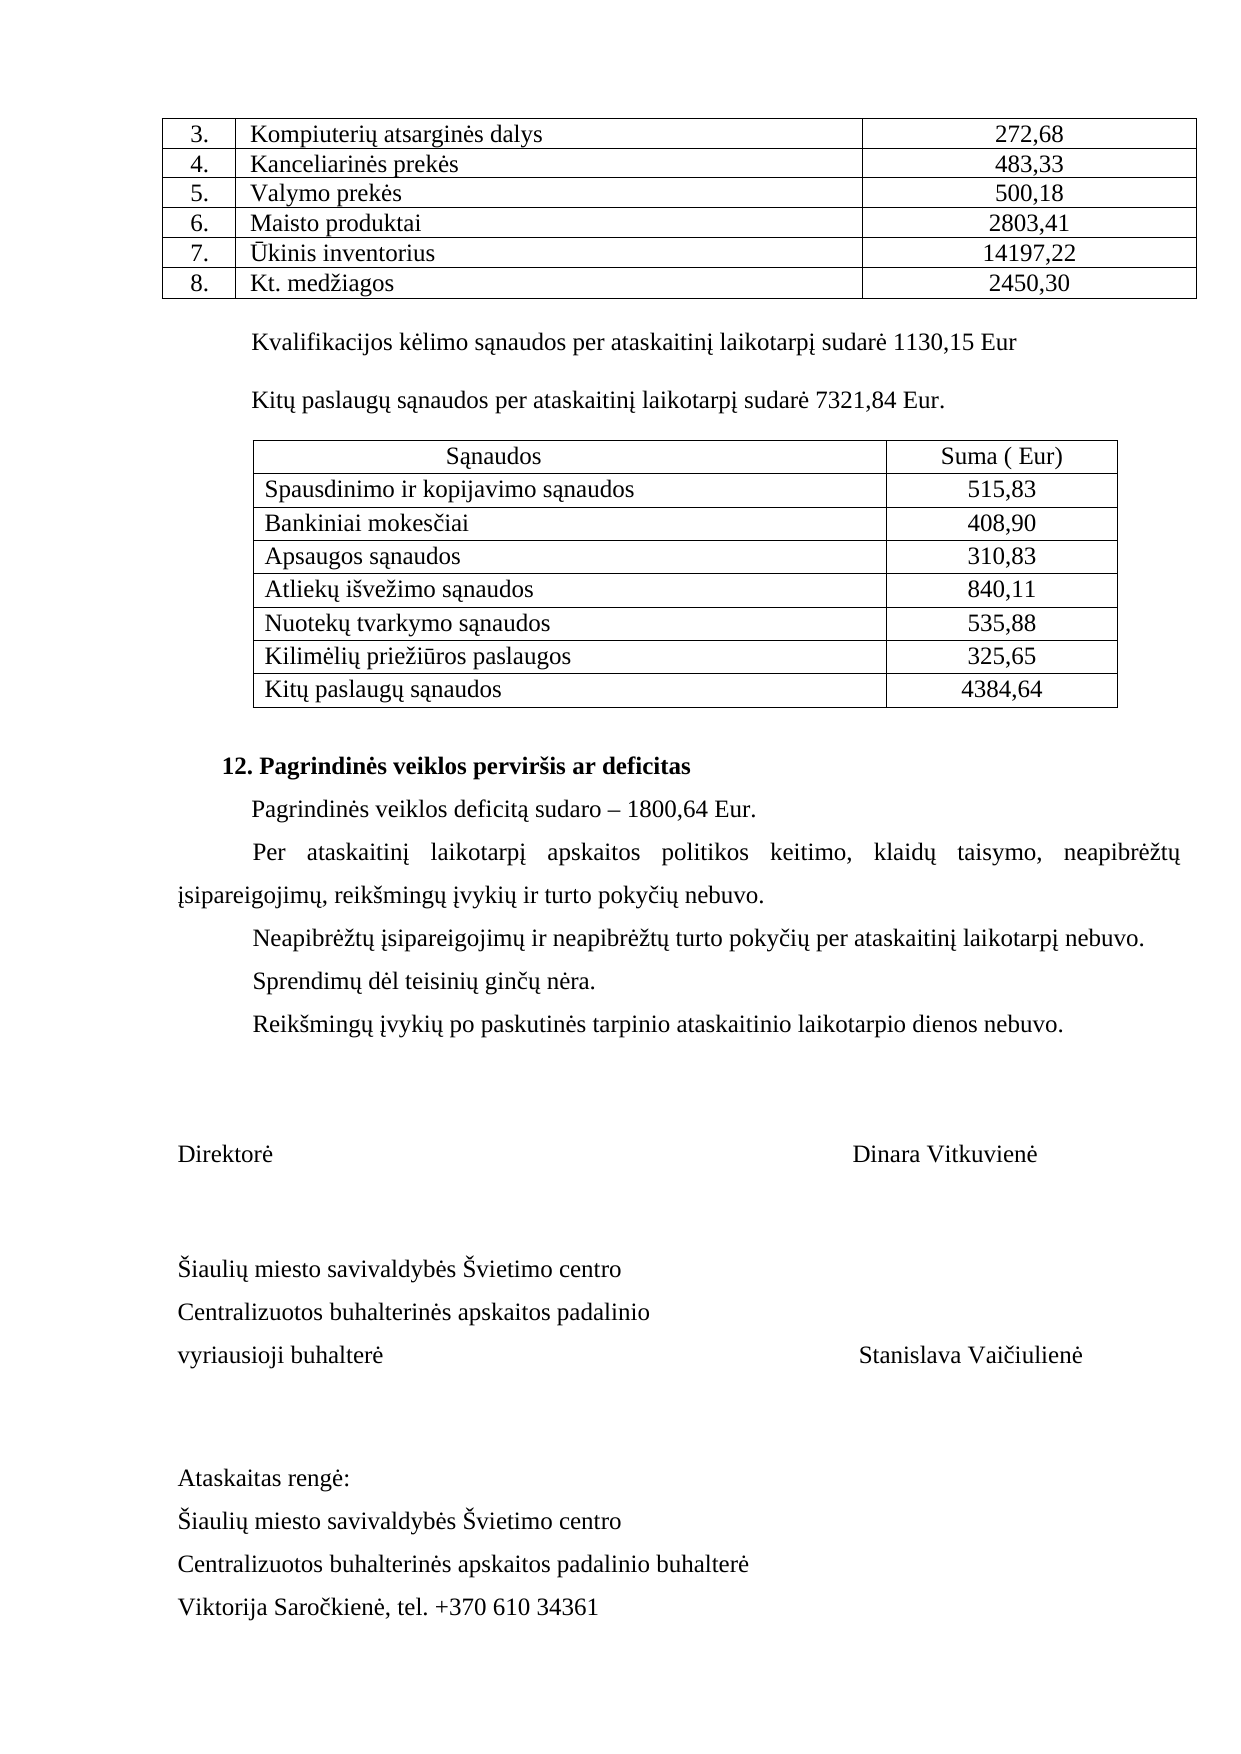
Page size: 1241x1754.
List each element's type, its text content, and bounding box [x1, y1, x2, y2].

text Ataskaitas rengė: [177, 1463, 1181, 1491]
table_cell 4384,64 [887, 674, 1117, 707]
table_cell 5. [163, 178, 235, 207]
table_cell Kanceliarinės prekės [236, 149, 862, 177]
table_cell 2450,30 [863, 268, 1196, 298]
text Reikšmingų įvykių po paskutinės tarpinio ataskaitinio laikotarpio dienos nebuvo. [177, 1009, 1181, 1038]
table_cell 4. [163, 149, 235, 177]
table_cell Bankiniai mokesčiai [254, 508, 886, 540]
table_cell 14197,22 [863, 238, 1196, 267]
table_cell 483,33 [863, 149, 1196, 177]
table_cell Spausdinimo ir kopijavimo sąnaudos [254, 474, 886, 507]
table_cell Nuotekų tvarkymo sąnaudos [254, 608, 886, 640]
text Centralizuotos buhalterinės apskaitos padalinio [177, 1297, 1181, 1326]
table_cell 272,68 [863, 119, 1196, 148]
text vyriausioji buhalterė Stanislava Vaičiulienė [177, 1340, 1181, 1412]
table_cell 408,90 [887, 508, 1117, 540]
text Sprendimų dėl teisinių ginčų nėra. [177, 966, 1181, 995]
text Direktorė Dinara Vitkuvienė [177, 1139, 1181, 1168]
table_cell 3. [163, 119, 235, 148]
text Viktorija Saročkienė, tel. +370 610 34361 [177, 1592, 1181, 1621]
text Šiaulių miesto savivaldybės Švietimo centro [177, 1506, 1181, 1534]
table_cell 500,18 [863, 178, 1196, 207]
table_cell Atliekų išvežimo sąnaudos [254, 574, 886, 607]
table_cell 535,88 [887, 608, 1117, 640]
table_header Sąnaudos [254, 441, 886, 473]
text Centralizuotos buhalterinės apskaitos padalinio buhalterė [177, 1549, 1181, 1578]
table_cell Apsaugos sąnaudos [254, 541, 886, 573]
text Per ataskaitinį laikotarpį apskaitos politikos keitimo, klaidų taisymo, neapibrėžtų įsipareigojimų, reikšmingų įvykių ir turto pokyčių nebuvo. [177, 837, 1181, 909]
table_cell 8. [163, 268, 235, 298]
table_cell Kt. medžiagos [236, 268, 862, 298]
text Šiaulių miesto savivaldybės Švietimo centro [177, 1254, 1181, 1283]
text Kitų paslaugų sąnaudos per ataskaitinį laikotarpį sudarė 7321,84 Eur. [213, 385, 1181, 414]
table_cell 310,83 [887, 541, 1117, 573]
table_cell 515,83 [887, 474, 1117, 507]
table_cell 2803,41 [863, 208, 1196, 237]
table_cell Maisto produktai [236, 208, 862, 237]
table_cell 325,65 [887, 641, 1117, 673]
table_cell 7. [163, 238, 235, 267]
table_header Suma ( Eur) [887, 441, 1117, 473]
text Pagrindinės veiklos deficitą sudaro – 1800,64 Eur. [177, 794, 1181, 823]
table_cell Kitų paslaugų sąnaudos [254, 674, 886, 707]
text Neapibrėžtų įsipareigojimų ir neapibrėžtų turto pokyčių per ataskaitinį laikotarpį nebuvo. [177, 923, 1181, 952]
table_cell 840,11 [887, 574, 1117, 607]
table_cell Kilimėlių priežiūros paslaugos [254, 641, 886, 673]
table_cell Valymo prekės [236, 178, 862, 207]
text 12. Pagrindinės veiklos perviršis ar deficitas [177, 751, 1181, 779]
text Kvalifikacijos kėlimo sąnaudos per ataskaitinį laikotarpį sudarė 1130,15 Eur [213, 327, 1181, 356]
table_cell Ūkinis inventorius [236, 238, 862, 267]
table_cell 6. [163, 208, 235, 237]
table_cell Kompiuterių atsarginės dalys [236, 119, 862, 148]
